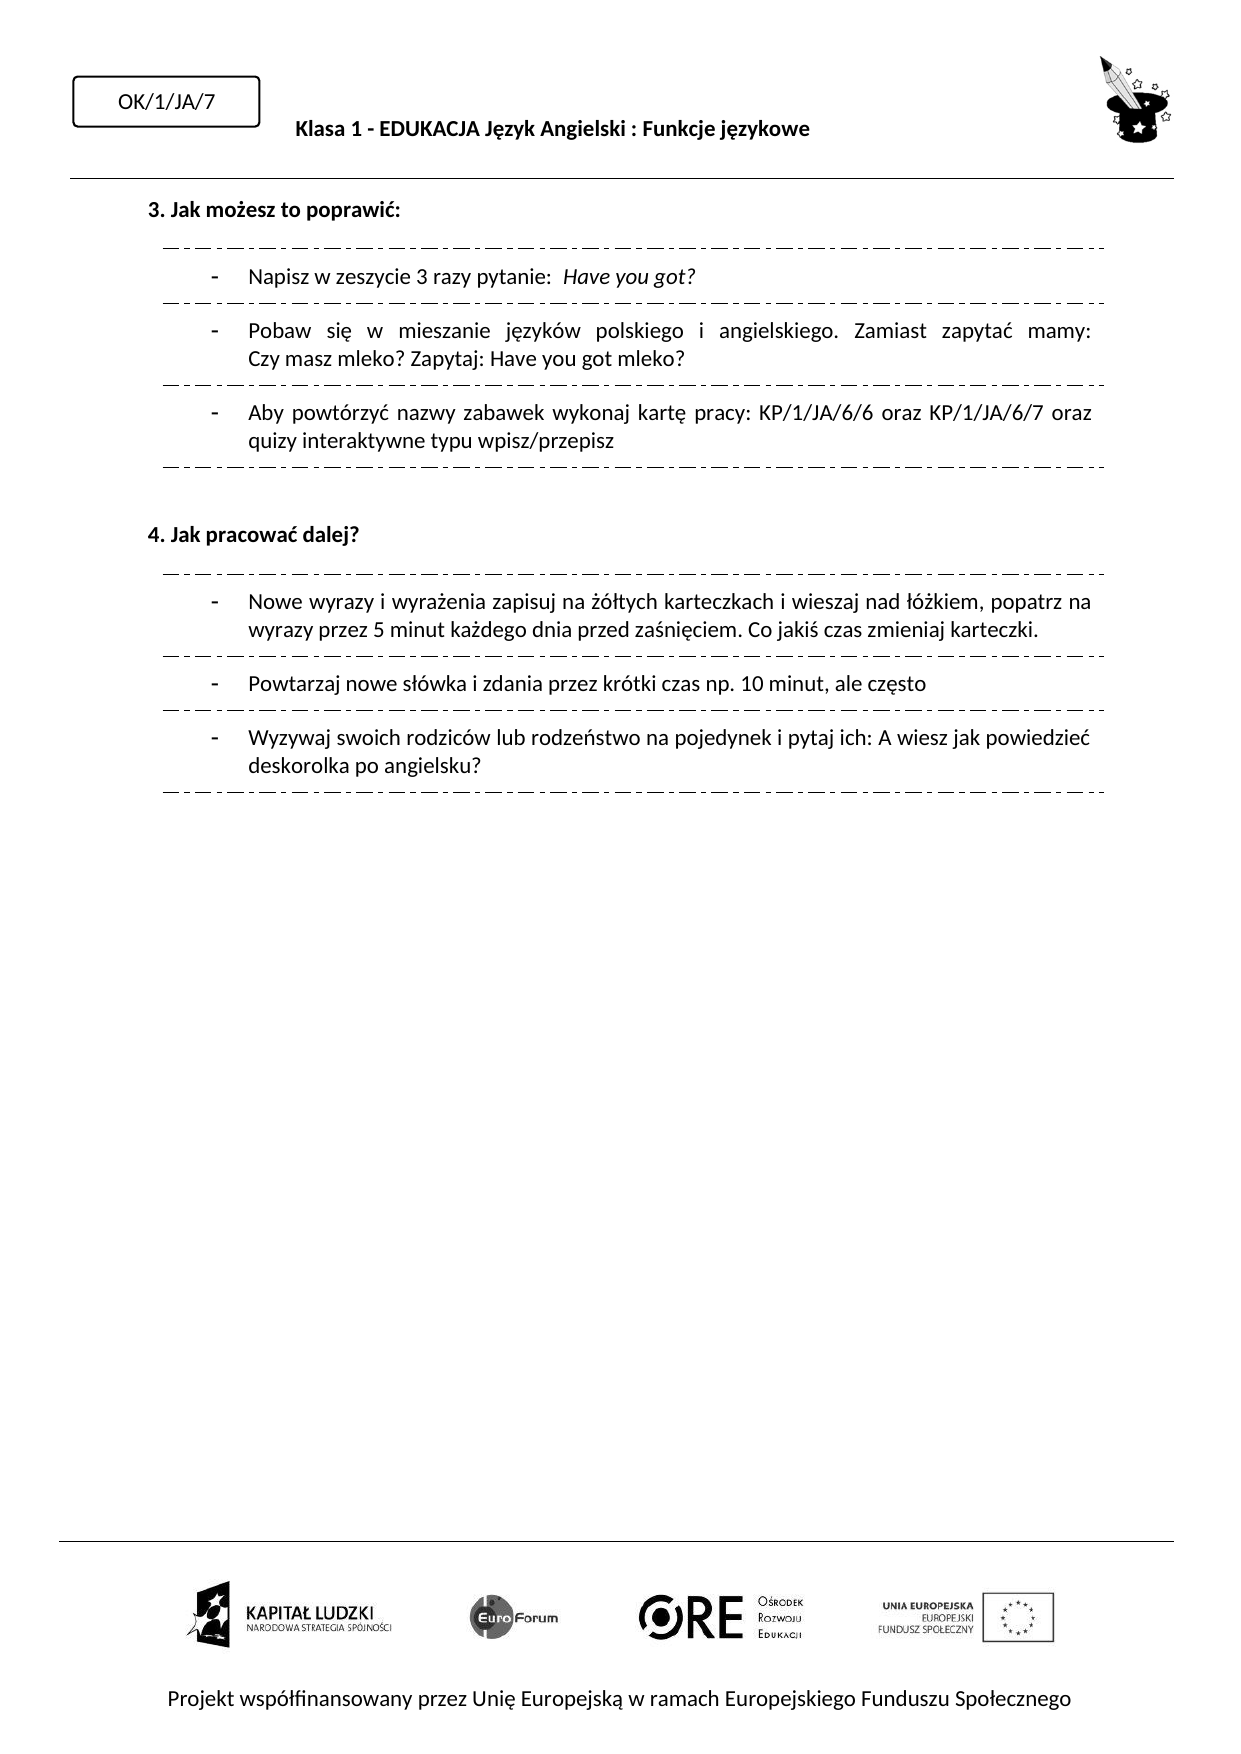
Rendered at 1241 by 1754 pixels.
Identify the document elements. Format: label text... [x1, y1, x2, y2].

table_header Napisz w zeszycie 3 razy pytanie: Have you got? [163, 248, 1104, 302]
table_cell Aby powtórzyć nazwy zabawek wykonaj kartę pracy: KP/1/JA/6/6 oraz KP/1/JA/6/7 oraz quizy interaktywne typu wpisz/przepisz [163, 385, 1104, 467]
table_cell Pobaw się w mieszanie języków polskiego i angielskiego. Zamiast zapytać mamy: Czy masz mleko? Zapytaj: Have you got mleko? [163, 303, 1104, 384]
text 4. Jak pracować dalej? [148, 521, 1093, 549]
picture [148, 1564, 1092, 1664]
picture [1088, 53, 1181, 145]
table_cell Powtarzaj nowe słówka i zdania przez krótki czas np. 10 minut, ale często [163, 656, 1104, 710]
table_header Nowe wyrazy i wyrażenia zapisuj na żółtych karteczkach i wieszaj nad łóżkiem, popatrz na wyrazy przez 5 minut każdego dnia przed zaśnięciem. Co jakiś czas zmieniaj karteczki. [163, 574, 1104, 656]
table_cell Wyzywaj swoich rodziców lub rodzeństwo na pojedynek i pytaj ich: A wiesz jak powiedzieć deskorolka po angielsku? [163, 710, 1104, 792]
text 3. Jak możesz to poprawić: [148, 195, 1093, 223]
